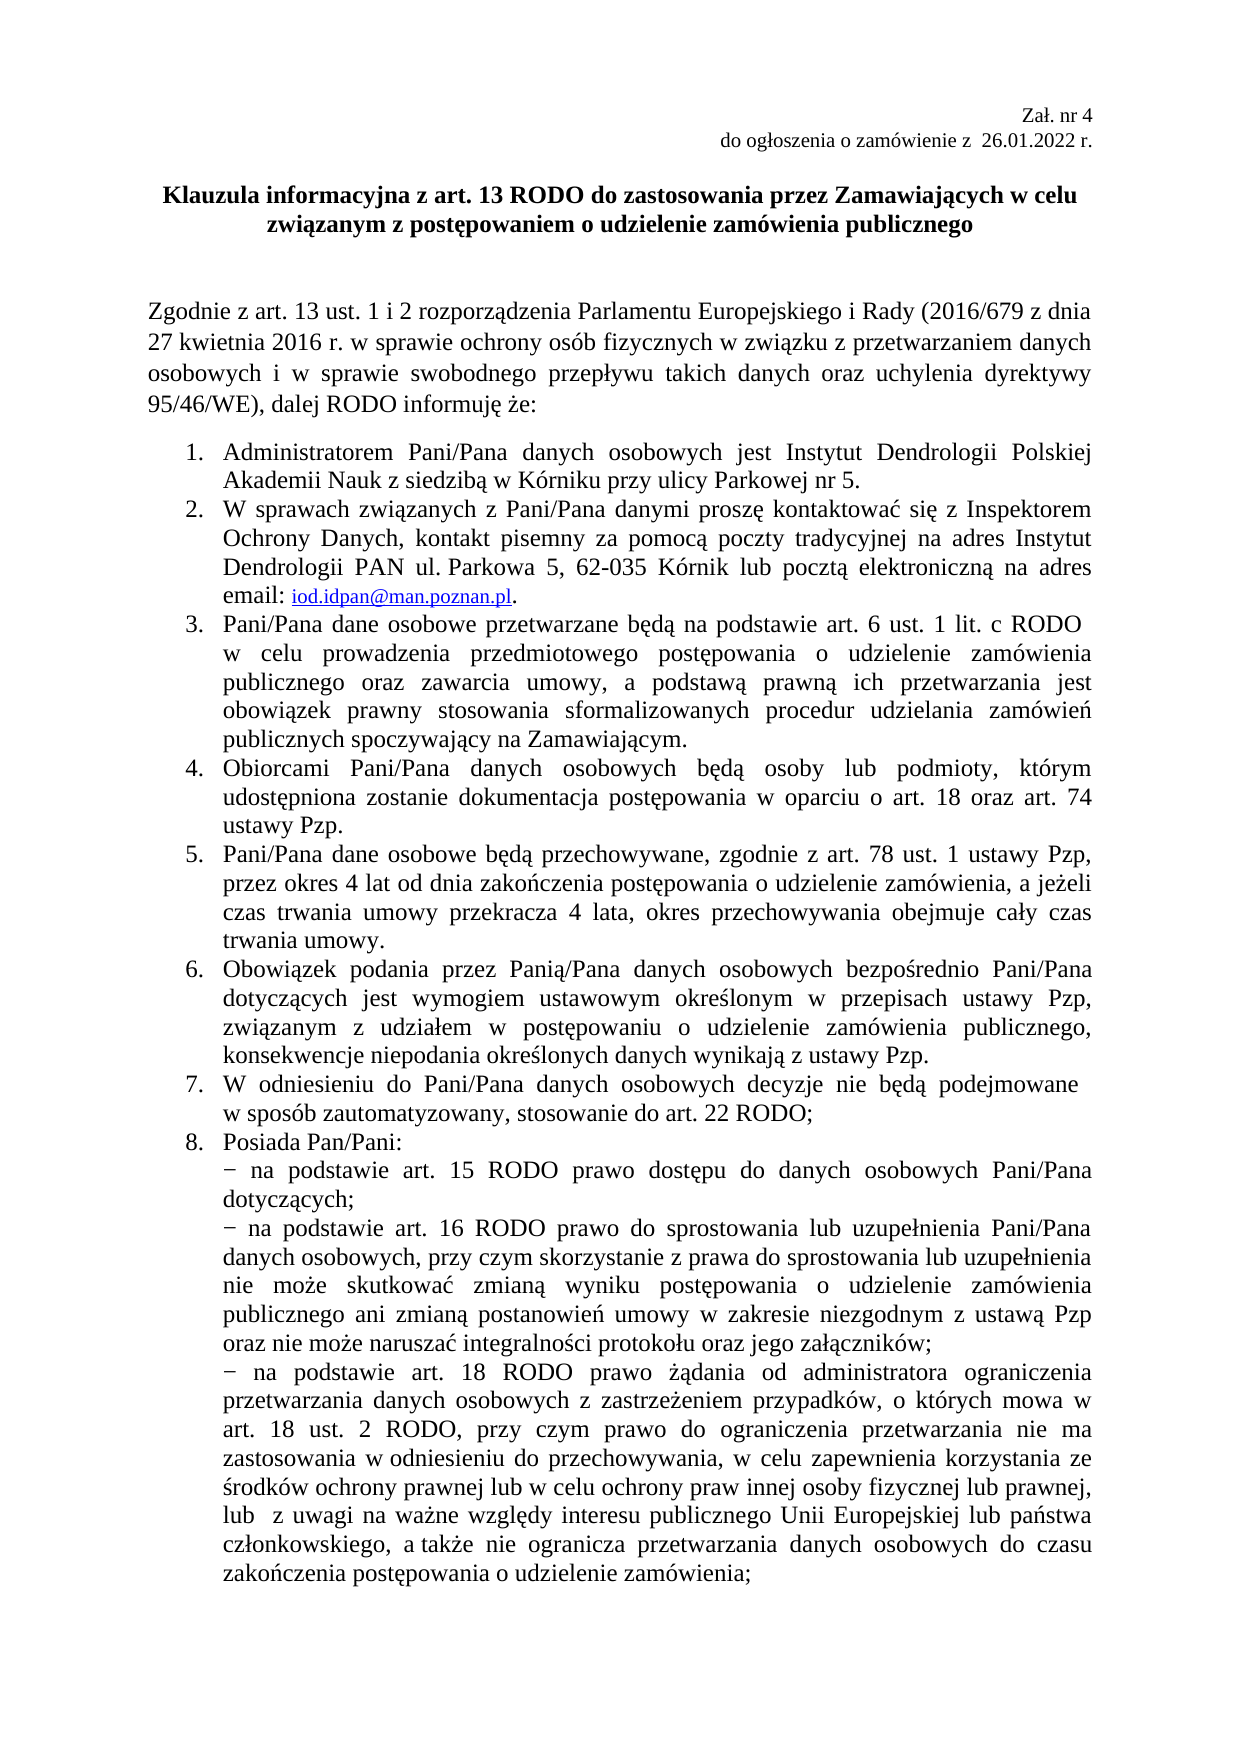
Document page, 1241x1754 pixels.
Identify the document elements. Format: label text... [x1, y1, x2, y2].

list W odniesieniu do Pani/Pana danych osobowych decyzje nie będą podejmowane w sposób zautomatyzowany, stosowanie do art. 22 RODO; [185, 1069, 1093, 1127]
list Obiorcami Pani/Pana danych osobowych będą osoby lub podmioty, którym udostępniona zostanie dokumentacja postępowania w oparciu o art. 18 oraz art. 74 ustawy Pzp. [185, 753, 1093, 839]
text do ogłoszenia o zamówienie z 26.01.2022 r. [221, 127, 1093, 152]
list Pani/Pana dane osobowe przetwarzane będą na podstawie art. 6 ust. 1 lit. c RODO w celu prowadzenia przedmiotowego postępowania o udzielenie zamówienia publicznego oraz zawarcia umowy, a podstawą prawną ich przetwarzania jest obowiązek prawny stosowania sformalizowanych procedur udzielania zamówień publicznych spoczywający na Zamawiającym. [185, 609, 1093, 753]
list − na podstawie art. 15 RODO prawo dostępu do danych osobowych Pani/Pana dotyczących; [223, 1155, 1093, 1213]
text Zgodnie z art. 13 ust. 1 i 2 rozporządzenia Parlamentu Europejskiego i Rady (2016/679 z dnia 27 kwietnia 2016 r. w sprawie ochrony osób fizycznych w związku z przetwarzaniem danych osobowych i w sprawie swobodnego przepływu takich danych oraz uchylenia dyrektywy 95/46/WE), dalej RODO informuję że: [148, 296, 1093, 418]
text Zał. nr 4 [959, 103, 1093, 127]
list Pani/Pana dane osobowe będą przechowywane, zgodnie z art. 78 ust. 1 ustawy Pzp, przez okres 4 lat od dnia zakończenia postępowania o udzielenie zamówienia, a jeżeli czas trwania umowy przekracza 4 lata, okres przechowywania obejmuje cały czas trwania umowy. [185, 839, 1093, 954]
list − na podstawie art. 16 RODO prawo do sprostowania lub uzupełnienia Pani/Pana danych osobowych, przy czym skorzystanie z prawa do sprostowania lub uzupełnienia nie może skutkować zmianą wyniku postępowania o udzielenie zamówienia publicznego ani zmianą postanowień umowy w zakresie niezgodnym z ustawą Pzp oraz nie może naruszać integralności protokołu oraz jego załączników; [223, 1213, 1093, 1357]
list Obowiązek podania przez Panią/Pana danych osobowych bezpośrednio Pani/Pana dotyczących jest wymogiem ustawowym określonym w przepisach ustawy Pzp, związanym z udziałem w postępowaniu o udzielenie zamówienia publicznego, konsekwencje niepodania określonych danych wynikają z ustawy Pzp. [185, 954, 1093, 1069]
list − na podstawie art. 18 RODO prawo żądania od administratora ograniczenia przetwarzania danych osobowych z zastrzeżeniem przypadków, o których mowa w art. 18 ust. 2 RODO, przy czym prawo do ograniczenia przetwarzania nie ma zastosowania w odniesieniu do przechowywania, w celu zapewnienia korzystania ze środków ochrony prawnej lub w celu ochrony praw innej osoby fizycznej lub prawnej, lub z uwagi na ważne względy interesu publicznego Unii Europejskiej lub państwa członkowskiego, a także nie ogranicza przetwarzania danych osobowych do czasu zakończenia postępowania o udzielenie zamówienia; [223, 1357, 1093, 1587]
text Klauzula informacyjna z art. 13 RODO do zastosowania przez Zamawiających w celu związanym z postępowaniem o udzielenie zamówienia publicznego [148, 180, 1093, 238]
list Administratorem Pani/Pana danych osobowych jest Instytut Dendrologii Polskiej Akademii Nauk z siedzibą w Kórniku przy ulicy Parkowej nr 5. [185, 437, 1093, 494]
list W sprawach związanych z Pani/Pana danymi proszę kontaktować się z Inspektorem Ochrony Danych, kontakt pisemny za pomocą poczty tradycyjnej na adres Instytut Dendrologii PAN ul. Parkowa 5, 62-035 Kórnik lub pocztą elektroniczną na adres email: iod.idpan@man.poznan.pl. [185, 494, 1093, 609]
list Posiada Pan/Pani: [185, 1127, 1093, 1155]
